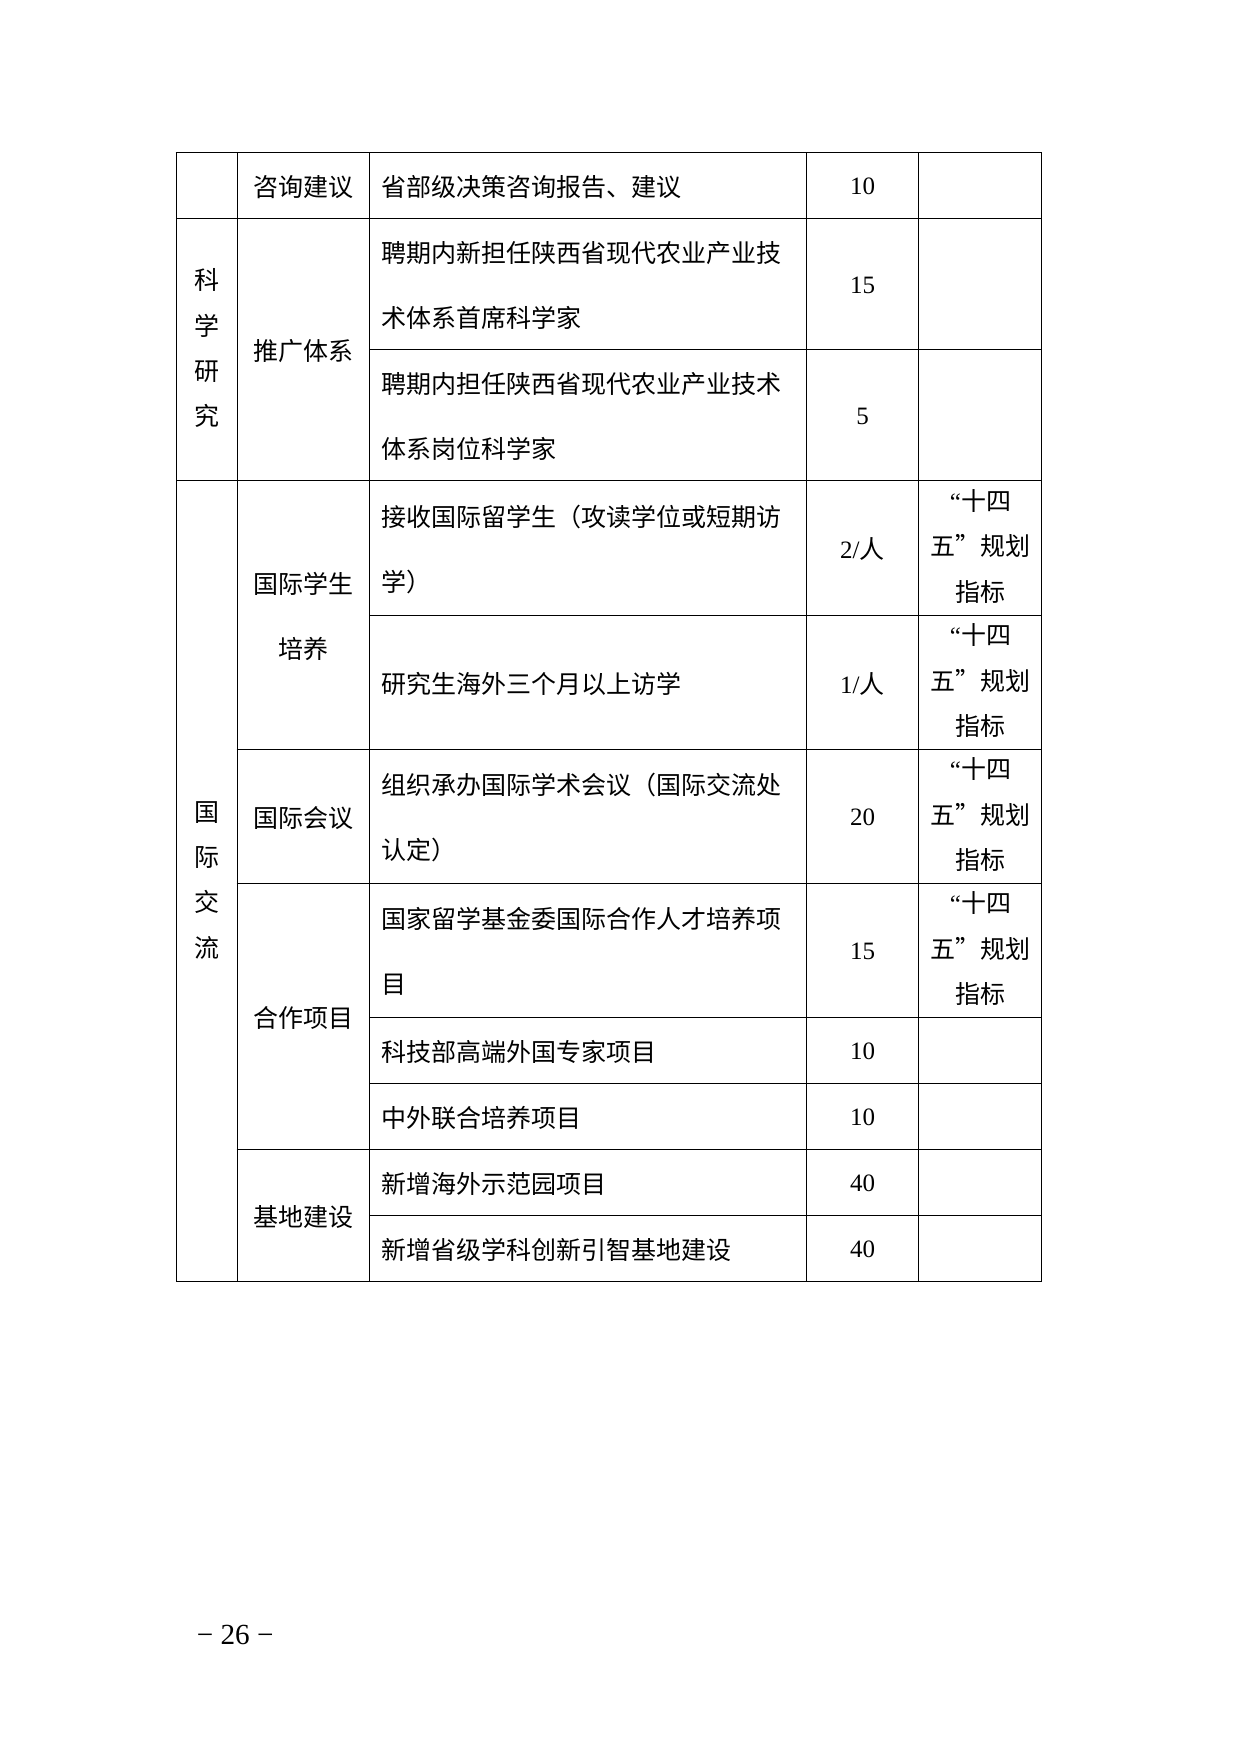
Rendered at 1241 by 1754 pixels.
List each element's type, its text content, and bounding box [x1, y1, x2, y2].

table_cell 15 [807, 884, 918, 1017]
table_cell 新增海外示范园项目 [370, 1150, 806, 1215]
table_cell 40 [807, 1150, 918, 1215]
table_cell 5 [807, 350, 918, 480]
table_cell [919, 1216, 1041, 1281]
table_cell 聘期内担任陕西省现代农业产业技术体系岗位科学家 [370, 350, 806, 480]
table_cell 国际会议 [238, 750, 369, 883]
table_cell [919, 153, 1041, 218]
table_cell 组织承办国际学术会议（国际交流处认定） [370, 750, 806, 883]
table_cell [919, 219, 1041, 349]
table_cell 国际学生培养 [238, 481, 369, 749]
table_cell [919, 350, 1041, 480]
table_cell “十四五”规划指标 [919, 884, 1041, 1017]
table_cell 科技部高端外国专家项目 [370, 1018, 806, 1083]
table_cell 国际交流 [177, 481, 237, 1281]
table_cell [919, 1018, 1041, 1083]
table_cell “十四五”规划指标 [919, 481, 1041, 614]
table_cell 10 [807, 1018, 918, 1083]
table_cell “十四五”规划指标 [919, 750, 1041, 883]
table_cell “十四五”规划指标 [919, 616, 1041, 749]
table_cell 研究生海外三个月以上访学 [370, 616, 806, 749]
table_cell 15 [807, 219, 918, 349]
table_cell [919, 1084, 1041, 1149]
table_cell 中外联合培养项目 [370, 1084, 806, 1149]
table_cell 推广体系 [238, 219, 369, 480]
table_cell 1/人 [807, 616, 918, 749]
table_cell 合作项目 [238, 884, 369, 1149]
table_cell 接收国际留学生（攻读学位或短期访学） [370, 481, 806, 614]
table_cell 40 [807, 1216, 918, 1281]
table_cell 聘期内新担任陕西省现代农业产业技术体系首席科学家 [370, 219, 806, 349]
table_cell [919, 1150, 1041, 1215]
table_cell 科学研究 [177, 219, 237, 480]
table_cell 国家留学基金委国际合作人才培养项目 [370, 884, 806, 1017]
table_cell 基地建设 [238, 1150, 369, 1281]
table_cell 10 [807, 1084, 918, 1149]
table_cell 10 [807, 153, 918, 218]
table_cell 咨询建议 [238, 153, 369, 218]
table_cell 新增省级学科创新引智基地建设 [370, 1216, 806, 1281]
table_cell 省部级决策咨询报告、建议 [370, 153, 806, 218]
table_cell 2/人 [807, 481, 918, 614]
table_cell 20 [807, 750, 918, 883]
